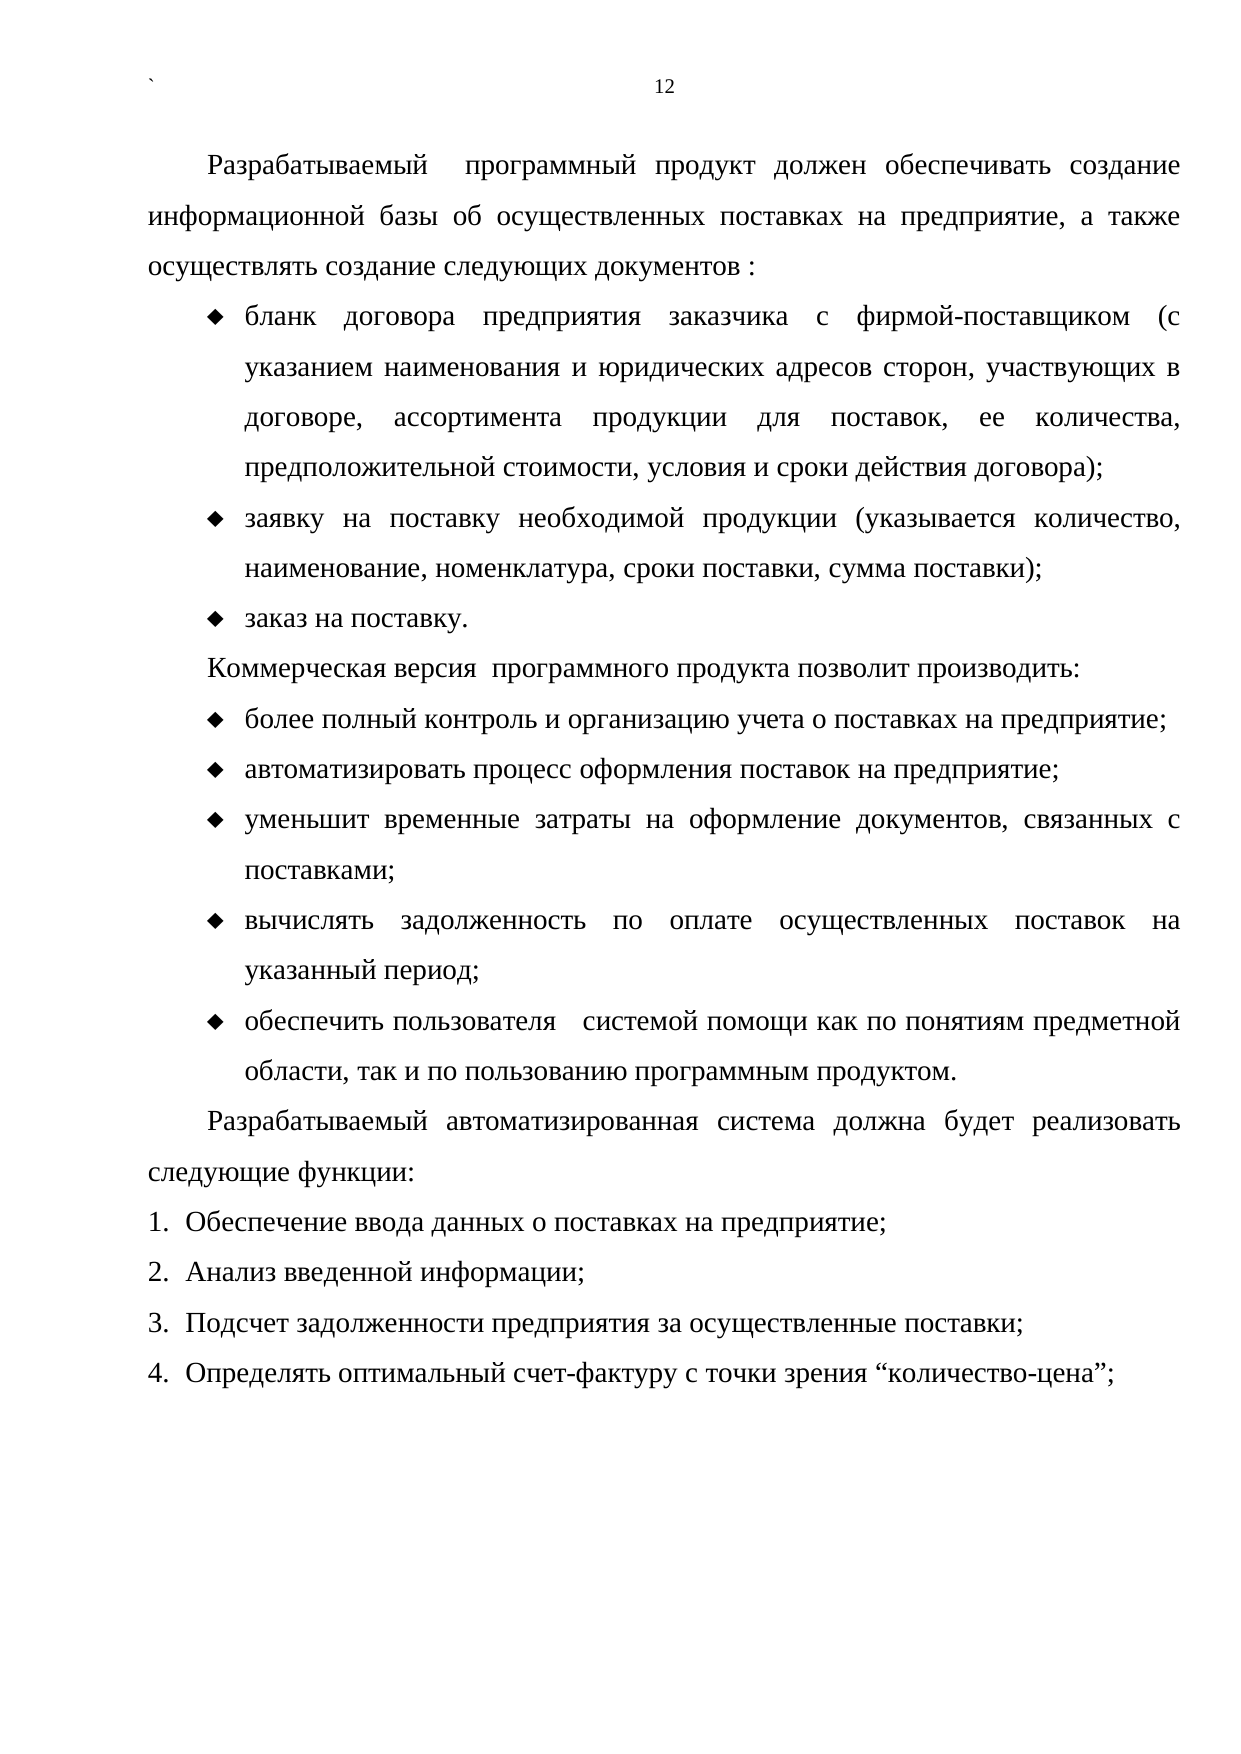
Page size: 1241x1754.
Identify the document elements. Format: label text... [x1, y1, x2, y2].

list Обеспечение ввода данных о поставках на предприятие; [148, 1204, 1181, 1238]
list обеспечить пользователя системой помощи как по понятиям предметной области, так и по пользованию программным продуктом. [207, 1003, 1181, 1087]
list заказ на поставку. [207, 601, 1181, 634]
list Анализ введенной информации; [148, 1254, 1181, 1288]
list бланк договора предприятия заказчика с фирмой-поставщиком (с указанием наименования и юридических адресов сторон, участвующих в договоре, ассортимента продукции для поставок, ее количества, предположительной стоимости, условия и сроки действия договора); [207, 299, 1181, 483]
text Разрабатываемый программный продукт должен обеспечивать создание информационной базы об осуществленных поставках на предприятие, а также осуществлять создание следующих документов : [148, 148, 1181, 282]
list уменьшит временные затраты на оформление документов, связанных с поставками; [207, 802, 1181, 886]
list заявку на поставку необходимой продукции (указывается количество, наименование, номенклатура, сроки поставки, сумма поставки); [207, 500, 1181, 584]
list вычислять задолженность по оплате осуществленных поставок на указанный период; [207, 902, 1181, 986]
list автоматизировать процесс оформления поставок на предприятие; [207, 751, 1181, 785]
list Подсчет задолженности предприятия за осуществленные поставки; [148, 1305, 1181, 1338]
text Разрабатываемый автоматизированная система должна будет реализовать следующие функции: [148, 1104, 1181, 1187]
text Коммерческая версия программного продукта позволит производить: [148, 651, 1181, 684]
list Определять оптимальный счет-фактуру с точки зрения “количество-цена”; [148, 1355, 1181, 1389]
list более полный контроль и организацию учета о поставках на предприятие; [207, 701, 1181, 735]
